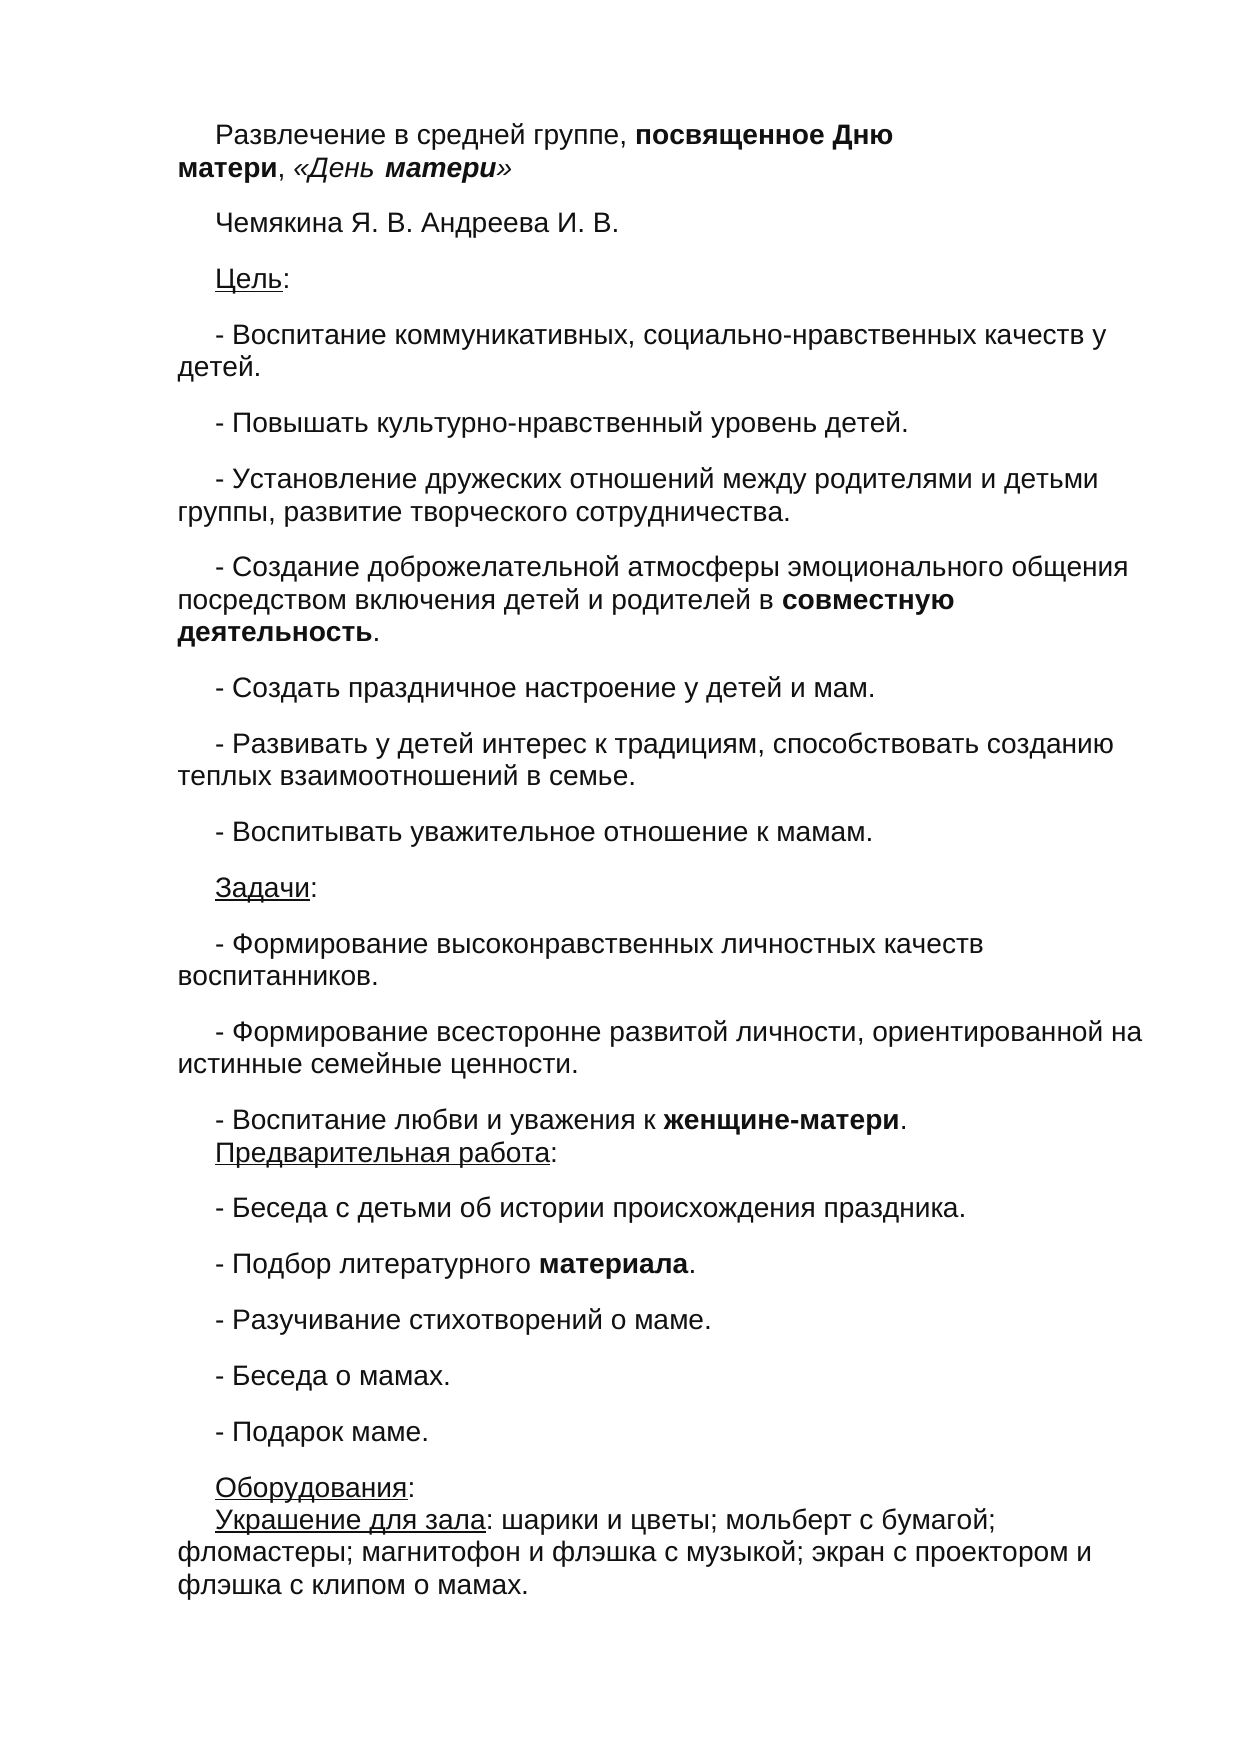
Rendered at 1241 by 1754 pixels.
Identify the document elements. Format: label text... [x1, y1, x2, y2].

text - Разучивание стихотворений о маме. [177, 1303, 1152, 1335]
text - Установление дружеских отношений между родителями и детьми группы, развитие творческого сотрудничества. [177, 462, 1152, 527]
text - Повышать культурно-нравственный уровень детей. [177, 406, 1152, 439]
text - Создать праздничное настроение у детей и мам. [177, 671, 1152, 703]
text Оборудования: [177, 1471, 1152, 1503]
text - Воспитывать уважительное отношение к мамам. [177, 815, 1152, 847]
text Чемякина Я. В. Андреева И. В. [177, 206, 1152, 239]
text - Воспитание любви и уважения к женщине-матери. [177, 1103, 1152, 1136]
text Цель: [177, 262, 1152, 294]
text - Развивать у детей интерес к традициям, способствовать созданию теплых взаимоотношений в семье. [177, 727, 1152, 792]
text Украшение для зала: шарики и цветы; мольберт с бумагой; фломастеры; магнитофон и флэшка с музыкой; экран с проектором и флэшка с клипом о мамах. [177, 1503, 1152, 1600]
text - Формирование всесторонне развитой личности, ориентированной на истинные семейные ценности. [177, 1015, 1152, 1080]
text Предварительная работа: [177, 1136, 1152, 1168]
text - Воспитание коммуникативных, социально-нравственных качеств у детей. [177, 318, 1152, 383]
text - Создание доброжелательной атмосферы эмоционального общения посредством включения детей и родителей в совместную деятельность. [177, 550, 1152, 647]
text Развлечение в средней группе, посвященное Дню матери, «День матери» [177, 118, 1152, 183]
text Задачи: [177, 871, 1152, 903]
text - Беседа с детьми об истории происхождения праздника. [177, 1191, 1152, 1224]
text - Беседа о мамах. [177, 1359, 1152, 1391]
text - Подбор литературного материала. [177, 1247, 1152, 1279]
text - Подарок маме. [177, 1415, 1152, 1447]
text - Формирование высоконравственных личностных качеств воспитанников. [177, 927, 1152, 991]
